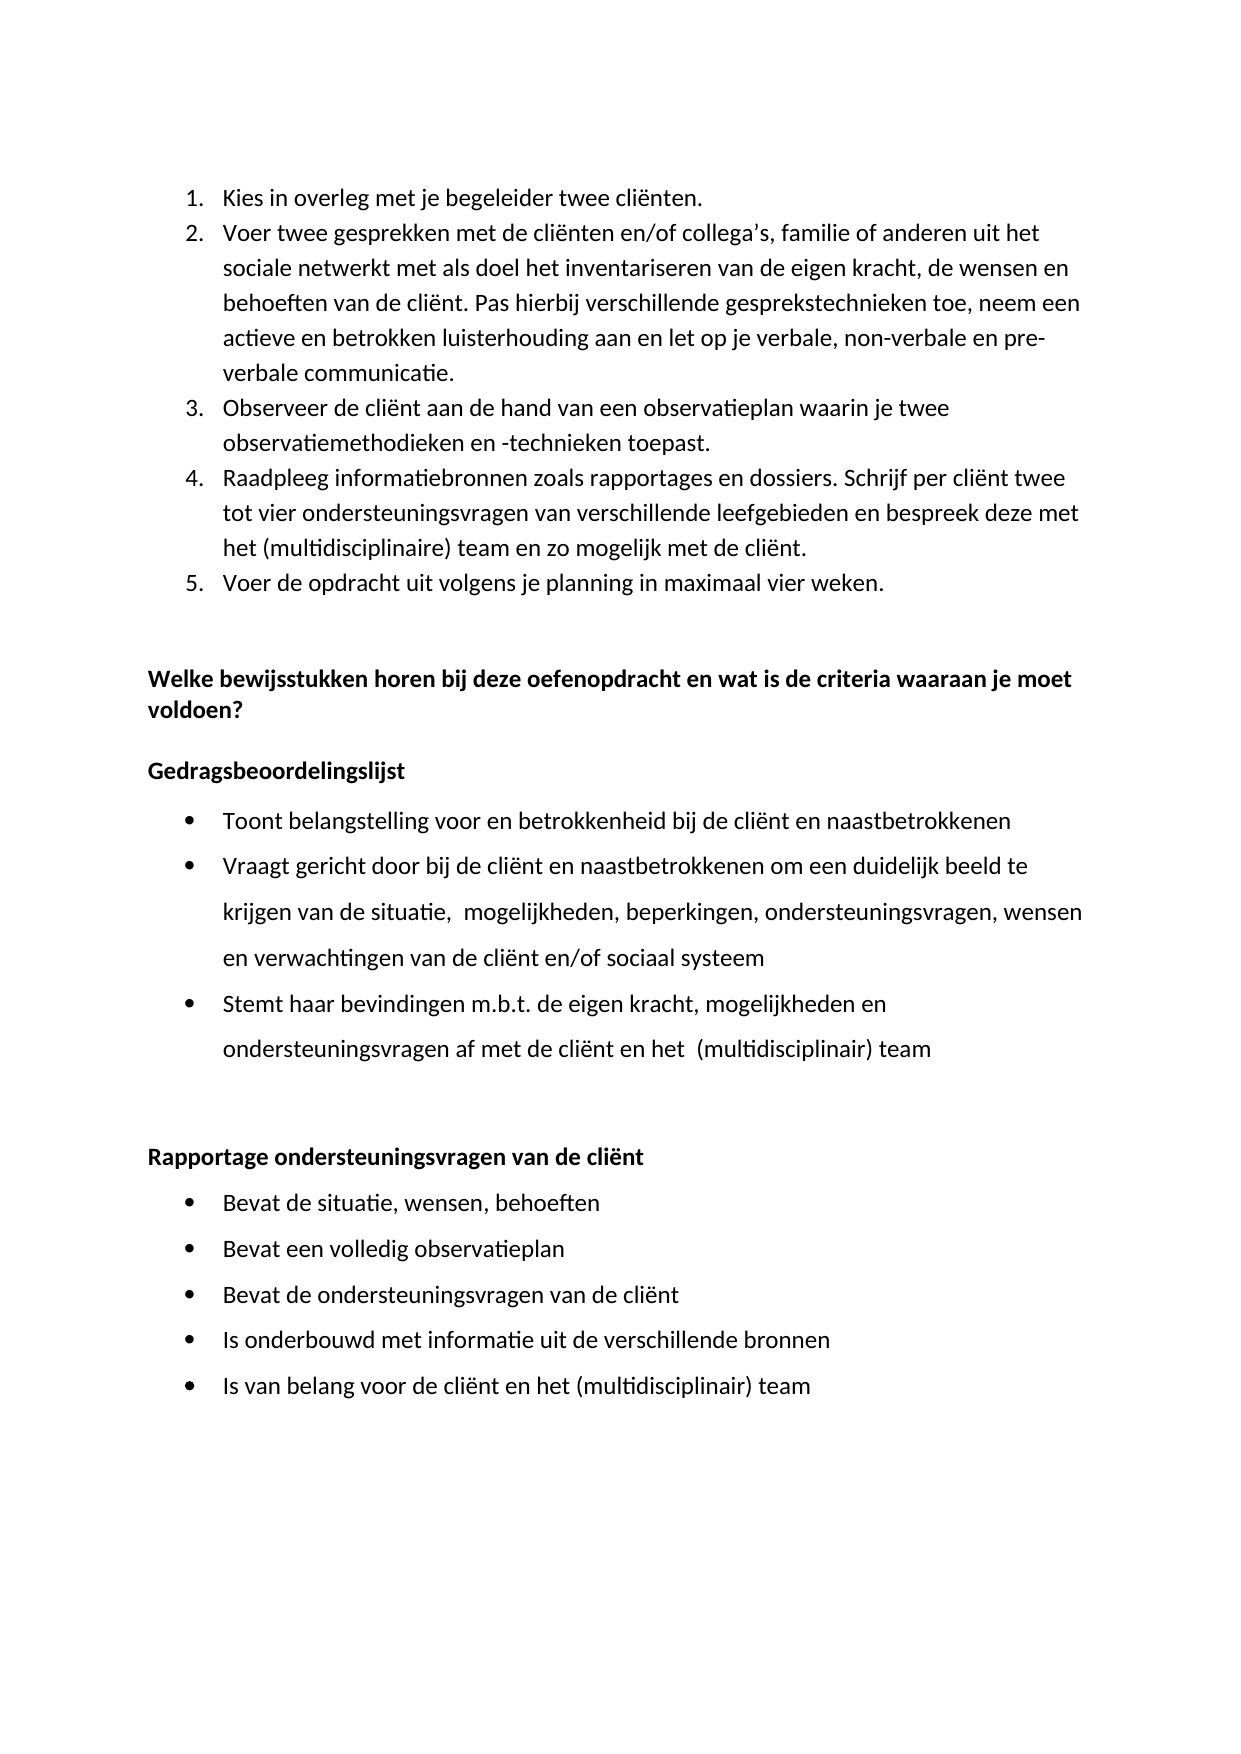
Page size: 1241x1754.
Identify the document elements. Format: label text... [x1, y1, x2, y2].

list Raadpleeg informatiebronnen zoals rapportages en dossiers. Schrijf per cliënt twee tot vier ondersteuningsvragen van verschillende leefgebieden en bespreek deze met het (multidisciplinaire) team en zo mogelijk met de cliënt. [185, 463, 1093, 563]
list Bevat de situatie, wensen, behoeften [185, 1187, 1093, 1218]
list Observeer de cliënt aan de hand van een observatieplan waarin je twee observatiemethodieken en -technieken toepast. [185, 393, 1093, 458]
text Rapportage ondersteuningsvragen van de cliënt [148, 1142, 1093, 1172]
list Is onderbouwd met informatie uit de verschillende bronnen [185, 1324, 1093, 1355]
list Stemt haar bevindingen m.b.t. de eigen kracht, mogelijkheden en ondersteuningsvragen af met de cliënt en het (multidisciplinair) team [185, 988, 1093, 1064]
list Bevat de ondersteuningsvragen van de cliënt [185, 1279, 1093, 1309]
list Voer de opdracht uit volgens je planning in maximaal vier weken. [185, 568, 1093, 598]
list Kies in overleg met je begeleider twee cliënten. [185, 183, 1093, 213]
list Toont belangstelling voor en betrokkenheid bij de cliënt en naastbetrokkenen [185, 805, 1093, 835]
text Welke bewijsstukken horen bij deze oefenopdracht en wat is de criteria waaraan je moet voldoen? [148, 664, 1093, 725]
list Voer twee gesprekken met de cliënten en/of collega’s, familie of anderen uit het sociale netwerkt met als doel het inventariseren van de eigen kracht, de wensen en behoeften van de cliënt. Pas hierbij verschillende gesprekstechnieken toe, neem een actieve en betrokken luisterhouding aan en let op je verbale, non-verbale en pre-verbale communicatie. [185, 218, 1093, 388]
list Bevat een volledig observatieplan [185, 1233, 1093, 1263]
list Vraagt gericht door bij de cliënt en naastbetrokkenen om een duidelijk beeld te krijgen van de situatie, mogelijkheden, beperkingen, ondersteuningsvragen, wensen en verwachtingen van de cliënt en/of sociaal systeem [185, 851, 1093, 972]
text Gedragsbeoordelingslijst [148, 755, 1093, 786]
list Is van belang voor de cliënt en het (multidisciplinair) team [185, 1370, 1093, 1401]
